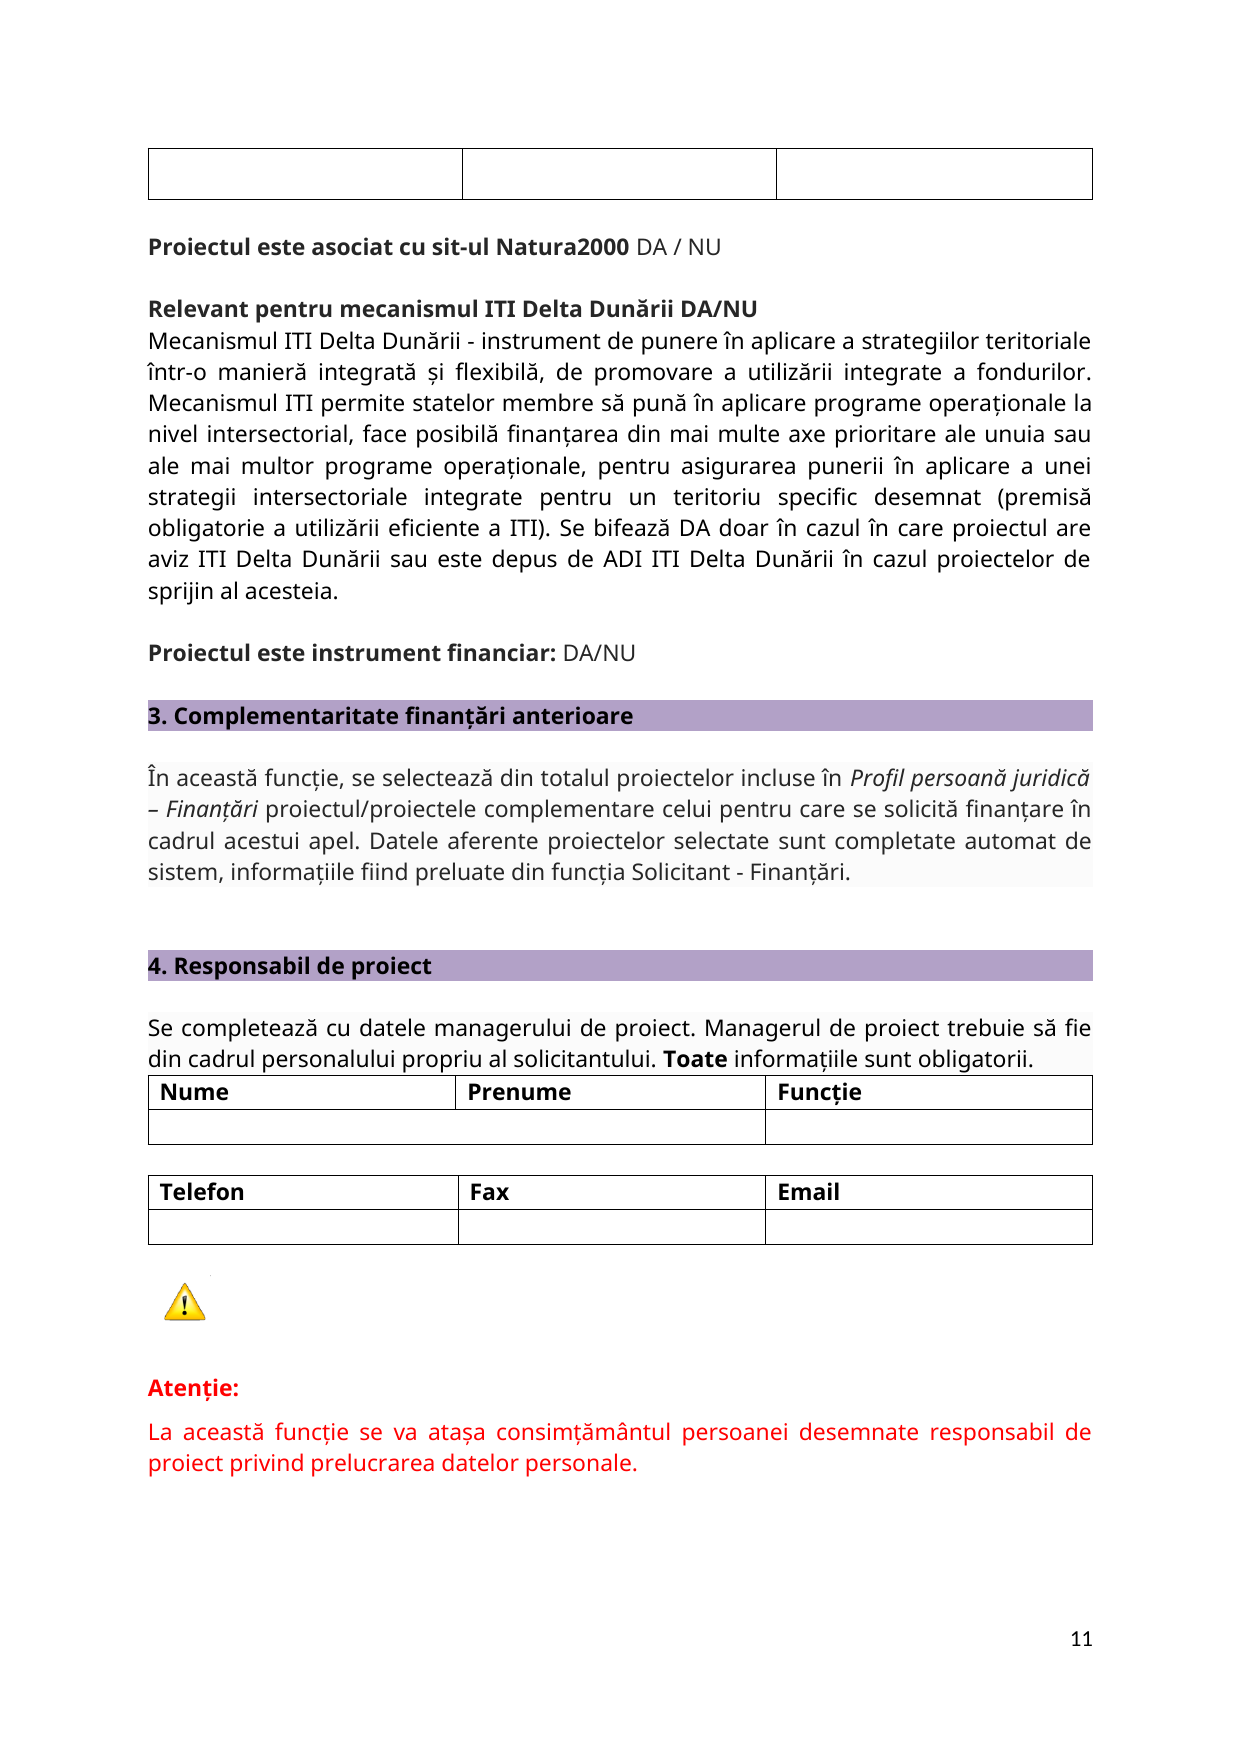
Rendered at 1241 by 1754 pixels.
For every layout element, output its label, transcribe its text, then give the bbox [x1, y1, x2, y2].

subtitle 3. Complementaritate finanțări anterioare [148, 700, 1093, 731]
table_cell [463, 149, 776, 199]
table_cell [766, 1210, 1092, 1243]
text În această funcție, se selectează din totalul proiectelor incluse în Profil persoană juridică – Finanțări proiectul/proiectele complementare celui pentru care se solicită finanțare în cadrul acestui apel. Datele aferente proiectelor selectate sunt completate automat de sistem, informațiile fiind preluate din funcția Solicitant - Finanțări. [148, 762, 1093, 887]
subtitle 4. Responsabil de proiect [148, 950, 1093, 981]
text Atenție: [148, 1372, 1093, 1403]
text La această funcție se va atașa consimțământul persoanei desemnate responsabil de proiect privind prelucrarea datelor personale. [148, 1416, 1093, 1478]
table_header Prenume [456, 1076, 765, 1109]
text Se completează cu datele managerului de proiect. Managerul de proiect trebuie să fie din cadrul personalului propriu al solicitantului. Toate informațiile sunt obligatorii. [148, 1012, 1093, 1075]
table_header Telefon [149, 1176, 458, 1209]
table_header Funcție [766, 1076, 1092, 1109]
table_cell [149, 1110, 765, 1143]
table_header Nume [149, 1076, 455, 1109]
table_cell [459, 1210, 765, 1243]
table_cell [777, 149, 1092, 199]
table_header Fax [459, 1176, 765, 1209]
text Mecanismul ITI Delta Dunării - instrument de punere în aplicare a strategiilor teritoriale într-o manieră integrată și flexibilă, de promovare a utilizării integrate a fondurilor. Mecanismul ITI permite statelor membre să pună în aplicare programe operaţionale la nivel intersectorial, face posibilă finanţarea din mai multe axe prioritare ale unuia sau ale mai multor programe operaţionale, pentru asigurarea punerii în aplicare a unei strategii intersectoriale integrate pentru un teritoriu specific desemnat (premisă obligatorie a utilizării eficiente a ITI). Se bifează DA doar în cazul în care proiectul are aviz ITI Delta Dunării sau este depus de ADI ITI Delta Dunării în cazul proiectelor de sprijin al acesteia. [148, 325, 1093, 606]
table_cell [149, 1210, 458, 1243]
table_header Email [766, 1176, 1092, 1209]
picture [158, 1275, 211, 1329]
text Relevant pentru mecanismul ITI Delta Dunării DA/NU [148, 293, 1093, 325]
table_cell [149, 149, 462, 199]
text Proiectul este instrument financiar: DA/NU [148, 637, 1093, 668]
table_cell [766, 1110, 1092, 1143]
text Proiectul este asociat cu sit-ul Natura2000 DA / NU [148, 231, 1093, 262]
